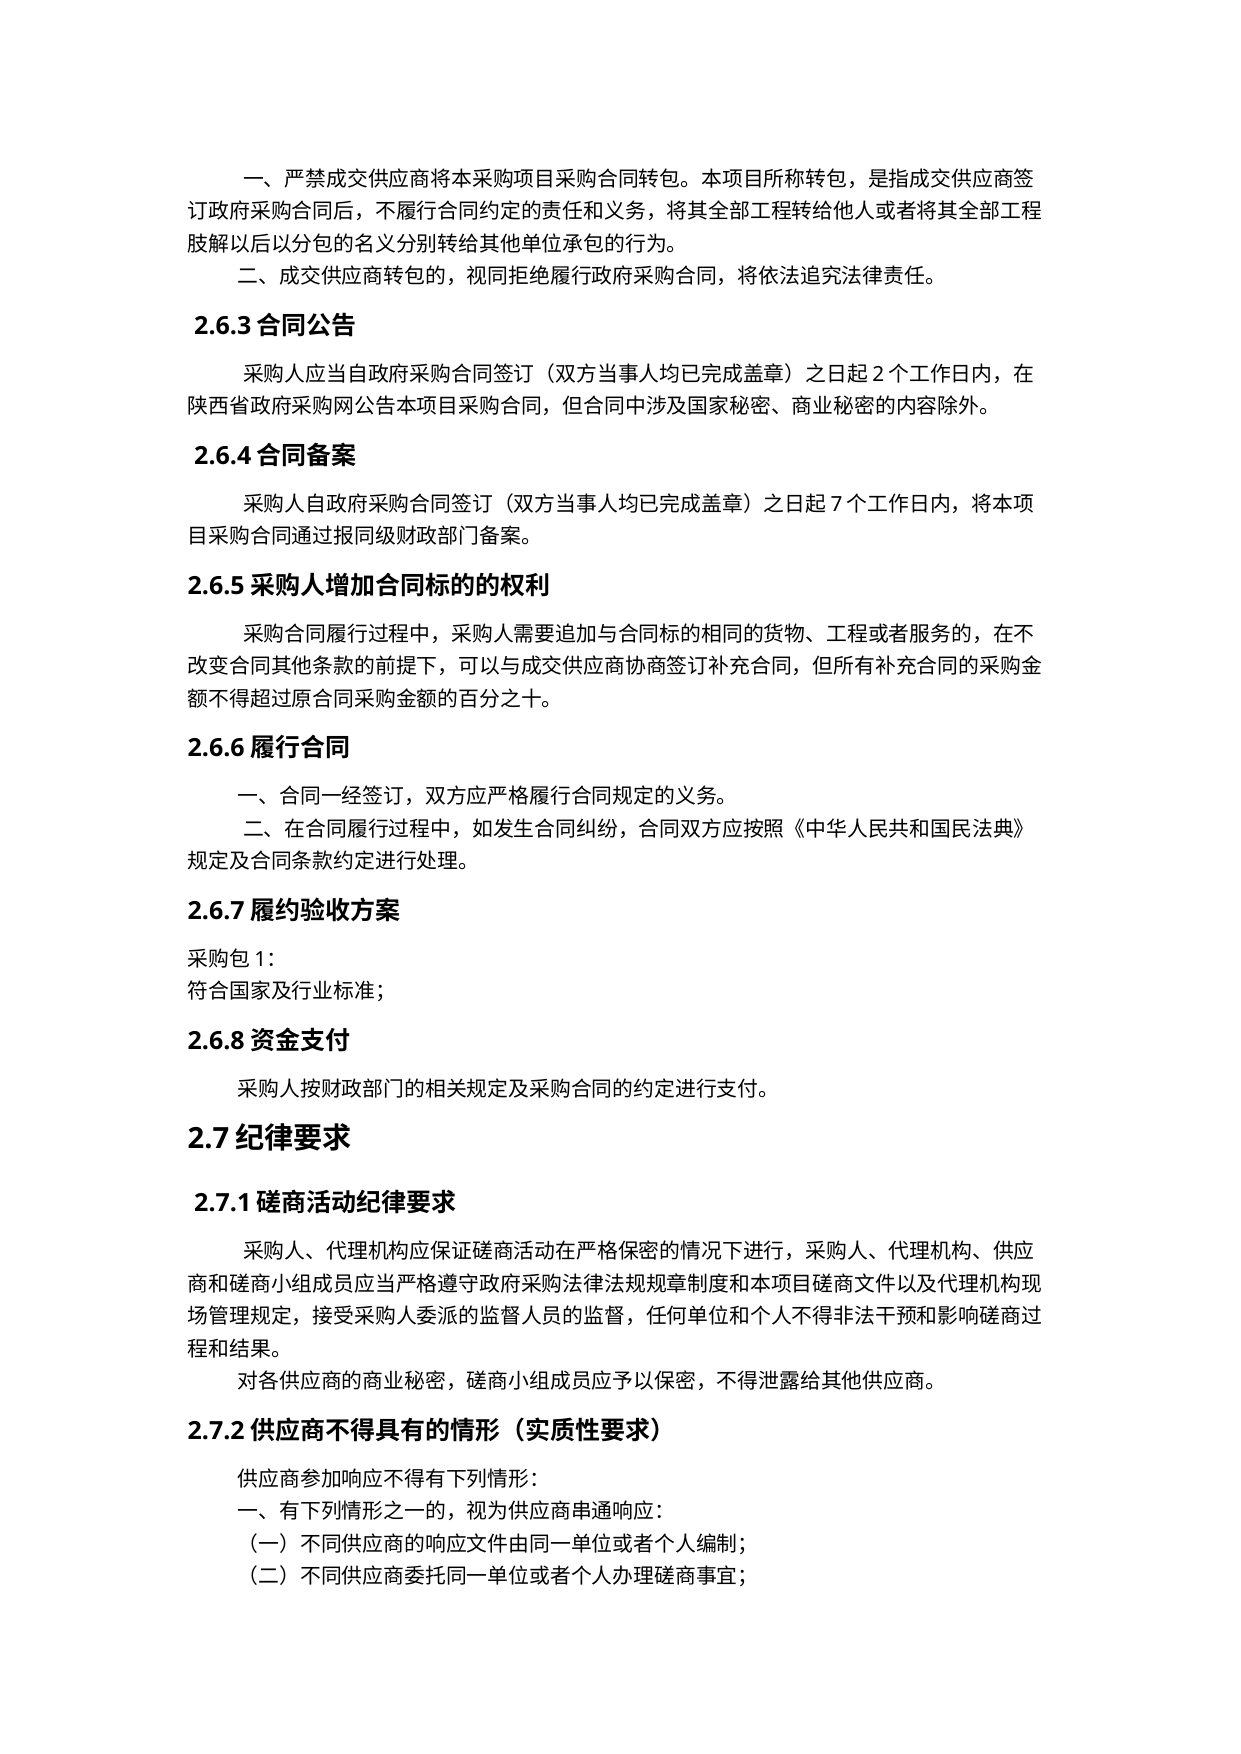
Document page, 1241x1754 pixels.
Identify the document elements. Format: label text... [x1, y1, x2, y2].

text 2.6.6履行合同 [187, 714, 1053, 779]
text 2.6.4合同备案 [187, 422, 1053, 487]
text 采购人应当自政府采购合同签订（双方当事人均已完成盖章）之日起2个工作日内，在陕西省政府采购网公告本项目采购合同，但合同中涉及国家秘密、商业秘密的内容除外。 [187, 357, 1053, 422]
text 采购合同履行过程中，采购人需要追加与合同标的相同的货物、工程或者服务的，在不改变合同其他条款的前提下，可以与成交供应商协商签订补充合同，但所有补充合同的采购金额不得超过原合同采购金额的百分之十。 [187, 617, 1053, 714]
text 供应商参加响应不得有下列情形： [187, 1462, 1053, 1494]
text 二、成交供应商转包的，视同拒绝履行政府采购合同，将依法追究法律责任。 [187, 259, 1053, 292]
text 2.6.8资金支付 [187, 1007, 1053, 1072]
text 2.7.2供应商不得具有的情形（实质性要求） [187, 1397, 1053, 1462]
text 采购人按财政部门的相关规定及采购合同的约定进行支付。 [187, 1072, 1053, 1104]
text 一、合同一经签订，双方应严格履行合同规定的义务。 [187, 779, 1053, 812]
text 一、有下列情形之一的，视为供应商串通响应： [187, 1494, 1053, 1527]
text 2.7纪律要求 [187, 1104, 1053, 1169]
text 一、严禁成交供应商将本采购项目采购合同转包。本项目所称转包，是指成交供应商签订政府采购合同后，不履行合同约定的责任和义务，将其全部工程转给他人或者将其全部工程肢解以后以分包的名义分别转给其他单位承包的行为。 [187, 162, 1053, 259]
text 采购包1： [187, 942, 1053, 974]
text 符合国家及行业标准； [187, 974, 1053, 1007]
text 采购人自政府采购合同签订（双方当事人均已完成盖章）之日起7个工作日内，将本项目采购合同通过报同级财政部门备案。 [187, 487, 1053, 552]
text （二）不同供应商委托同一单位或者个人办理磋商事宜； [187, 1559, 1053, 1592]
text （一）不同供应商的响应文件由同一单位或者个人编制； [187, 1527, 1053, 1559]
text 对各供应商的商业秘密，磋商小组成员应予以保密，不得泄露给其他供应商。 [187, 1364, 1053, 1397]
text 2.6.3合同公告 [187, 292, 1053, 357]
text 二、在合同履行过程中，如发生合同纠纷，合同双方应按照《中华人民共和国民法典》规定及合同条款约定进行处理。 [187, 812, 1053, 877]
text 2.6.7履约验收方案 [187, 877, 1053, 942]
text 2.7.1磋商活动纪律要求 [187, 1169, 1053, 1234]
text 2.6.5采购人增加合同标的的权利 [187, 552, 1053, 617]
text 采购人、代理机构应保证磋商活动在严格保密的情况下进行，采购人、代理机构、供应商和磋商小组成员应当严格遵守政府采购法律法规规章制度和本项目磋商文件以及代理机构现场管理规定，接受采购人委派的监督人员的监督，任何单位和个人不得非法干预和影响磋商过程和结果。 [187, 1234, 1053, 1364]
